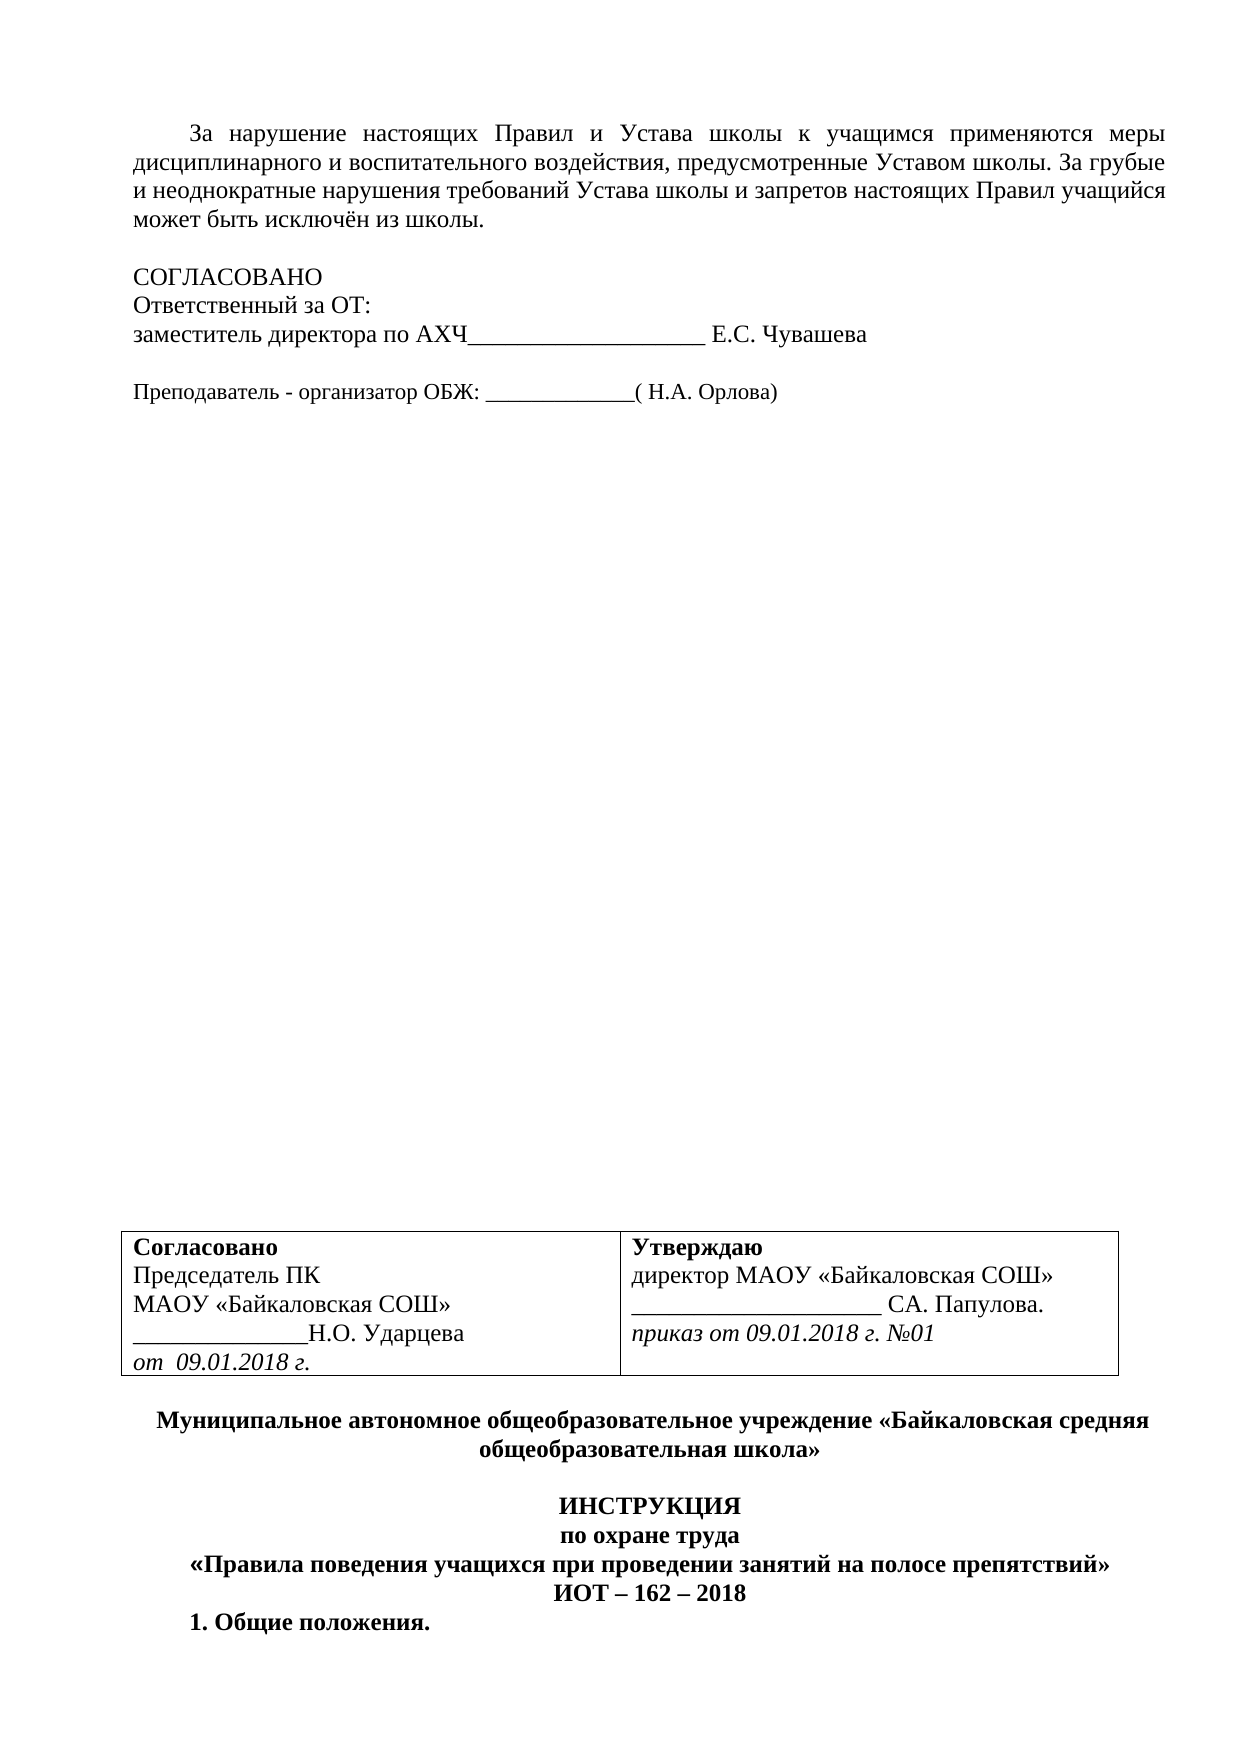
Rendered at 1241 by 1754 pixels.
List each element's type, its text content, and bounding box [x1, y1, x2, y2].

text ИОТ – 162 – 2018 [133, 1578, 1167, 1607]
text по охране труда [133, 1520, 1167, 1549]
text ИНСТРУКЦИЯ [133, 1491, 1167, 1520]
text 1. Общие положения. [133, 1607, 1167, 1635]
text Преподаватель - организатор ОБЖ: _____________( Н.А. Орлова) [133, 377, 1164, 405]
text «Правила поведения учащихся при проведении занятий на полосе препятствий» [133, 1549, 1167, 1578]
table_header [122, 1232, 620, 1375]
text Муниципальное автономное общеобразовательное учреждение «Байкаловская средняя общеобразовательная школа» [133, 1405, 1167, 1463]
text Ответственный за ОТ: [133, 291, 1167, 319]
text заместитель директора по АХЧ___________________ Е.С. Чувашева [133, 319, 1167, 348]
text За нарушение настоящих Правил и Устава школы к учащимся применяются меры дисциплинарного и воспитательного воздействия, предусмотренные Уставом школы. За грубые и неоднократные нарушения требований Устава школы и запретов настоящих Правил учащийся может быть исключён из школы. [133, 118, 1167, 233]
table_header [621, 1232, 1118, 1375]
text СОГЛАСОВАНО [133, 262, 1167, 291]
